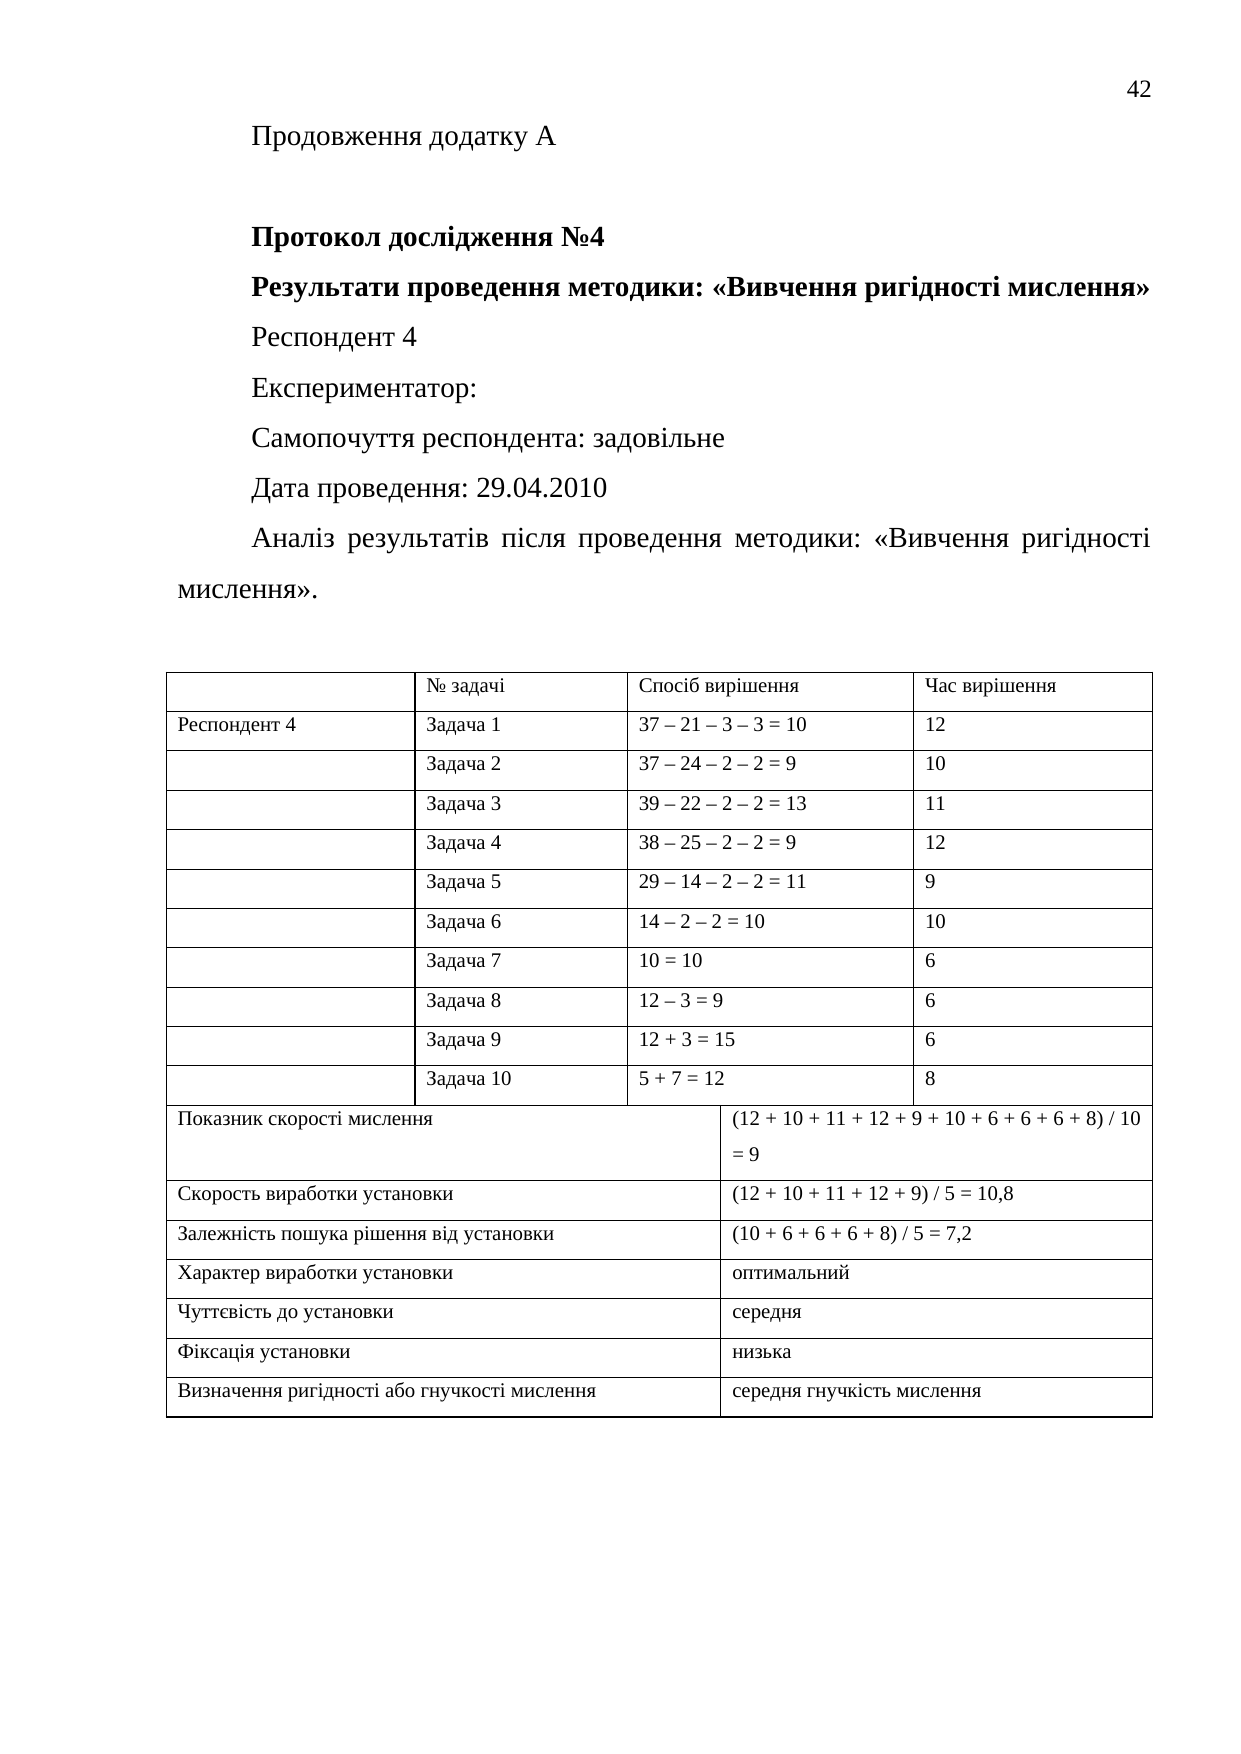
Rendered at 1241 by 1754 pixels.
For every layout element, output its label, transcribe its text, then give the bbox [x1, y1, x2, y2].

table_cell 14 – 2 – 2 = 10 [628, 909, 913, 947]
table_cell Характер виработки установки [167, 1260, 720, 1298]
text Самопочуття респондента: задовільне [177, 420, 1152, 453]
table_cell [167, 988, 414, 1026]
text Аналіз результатів після проведення методики: «Вивчення ригідності мислення». [177, 521, 1152, 604]
table_cell [167, 791, 414, 829]
table_header Спосіб вирішення [628, 673, 913, 711]
table_header № задачі [416, 673, 627, 711]
table_cell (10 + 6 + 6 + 6 + 8) / 5 = 7,2 [721, 1221, 1152, 1259]
text Результати проведення методики: «Вивчення ригідності мислення» [177, 269, 1152, 303]
table_cell 12 [914, 830, 1152, 868]
table_cell 12 [914, 712, 1152, 750]
table_cell [167, 1027, 414, 1065]
table_cell Задача 8 [416, 988, 627, 1026]
table_cell Задача 3 [416, 791, 627, 829]
table_cell Респондент 4 [167, 712, 414, 750]
table_cell Задача 6 [416, 909, 627, 947]
table_cell Задача 2 [416, 751, 627, 790]
table_cell 8 [914, 1066, 1152, 1105]
table_cell [167, 751, 414, 790]
text Дата проведення: 29.04.2010 [177, 470, 1152, 504]
table_cell [167, 830, 414, 868]
table_cell 6 [914, 988, 1152, 1026]
table_header [167, 673, 414, 711]
table_cell Скорость виработки установки [167, 1181, 720, 1219]
table_cell 37 – 24 – 2 – 2 = 9 [628, 751, 913, 790]
table_cell [167, 948, 414, 987]
text Продовження додатку А [177, 118, 1152, 152]
table_cell Фіксація установки [167, 1339, 720, 1377]
table_cell 37 – 21 – 3 – 3 = 10 [628, 712, 913, 750]
table_cell [167, 909, 414, 947]
table_cell Задача 7 [416, 948, 627, 987]
table_cell середня гнучкість мислення [721, 1378, 1152, 1416]
table_cell 10 [914, 751, 1152, 790]
table_cell Задача 5 [416, 870, 627, 908]
table_cell [167, 1066, 414, 1105]
table_cell 12 + 3 = 15 [628, 1027, 913, 1065]
table_cell Показник скорості мислення [167, 1106, 720, 1180]
table_cell 39 – 22 – 2 – 2 = 13 [628, 791, 913, 829]
table_cell 11 [914, 791, 1152, 829]
table_cell 6 [914, 948, 1152, 987]
table_cell Задача 1 [416, 712, 627, 750]
table_cell 29 – 14 – 2 – 2 = 11 [628, 870, 913, 908]
table_cell (12 + 10 + 11 + 12 + 9) / 5 = 10,8 [721, 1181, 1152, 1219]
text Експериментатор: [177, 370, 1152, 403]
table_cell 10 = 10 [628, 948, 913, 987]
table_cell низька [721, 1339, 1152, 1377]
table_header Час вирішення [914, 673, 1152, 711]
table_cell 10 [914, 909, 1152, 947]
table_cell 12 – 3 = 9 [628, 988, 913, 1026]
table_cell 5 + 7 = 12 [628, 1066, 913, 1105]
text Респондент 4 [177, 319, 1152, 353]
table_cell Задача 4 [416, 830, 627, 868]
table_cell (12 + 10 + 11 + 12 + 9 + 10 + 6 + 6 + 6 + 8) / 10 = 9 [721, 1106, 1152, 1180]
text Протокол дослідження №4 [177, 219, 1152, 252]
table_cell оптимальний [721, 1260, 1152, 1298]
table_cell Визначення ригідності або гнучкості мислення [167, 1378, 720, 1416]
table_cell Задача 9 [416, 1027, 627, 1065]
table_cell 38 – 25 – 2 – 2 = 9 [628, 830, 913, 868]
table_cell Залежність пошука рішення від установки [167, 1221, 720, 1259]
table_cell [167, 870, 414, 908]
table_cell Задача 10 [416, 1066, 627, 1105]
table_cell 6 [914, 1027, 1152, 1065]
table_cell Чуттєвість до установки [167, 1299, 720, 1338]
table_cell 9 [914, 870, 1152, 908]
table_cell середня [721, 1299, 1152, 1338]
